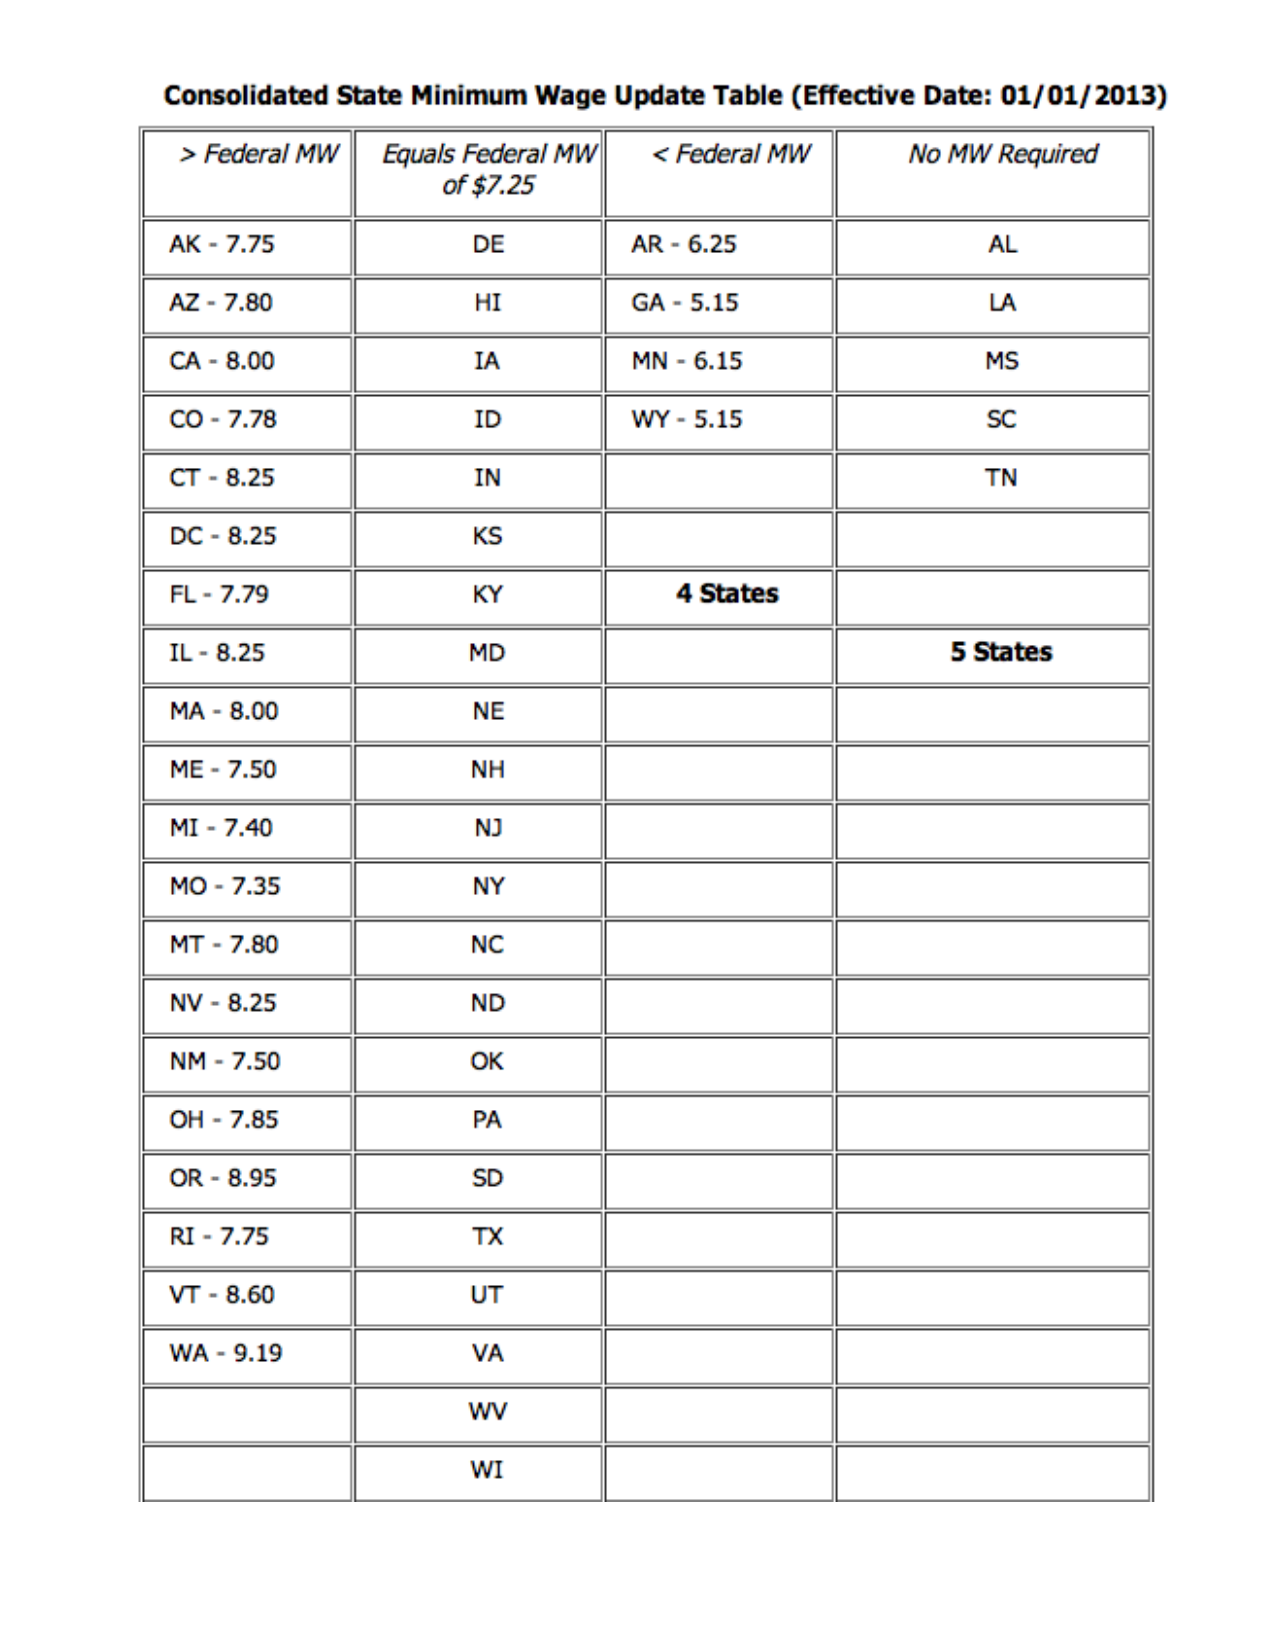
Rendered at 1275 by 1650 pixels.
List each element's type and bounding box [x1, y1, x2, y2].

picture [75, 75, 1205, 1502]
